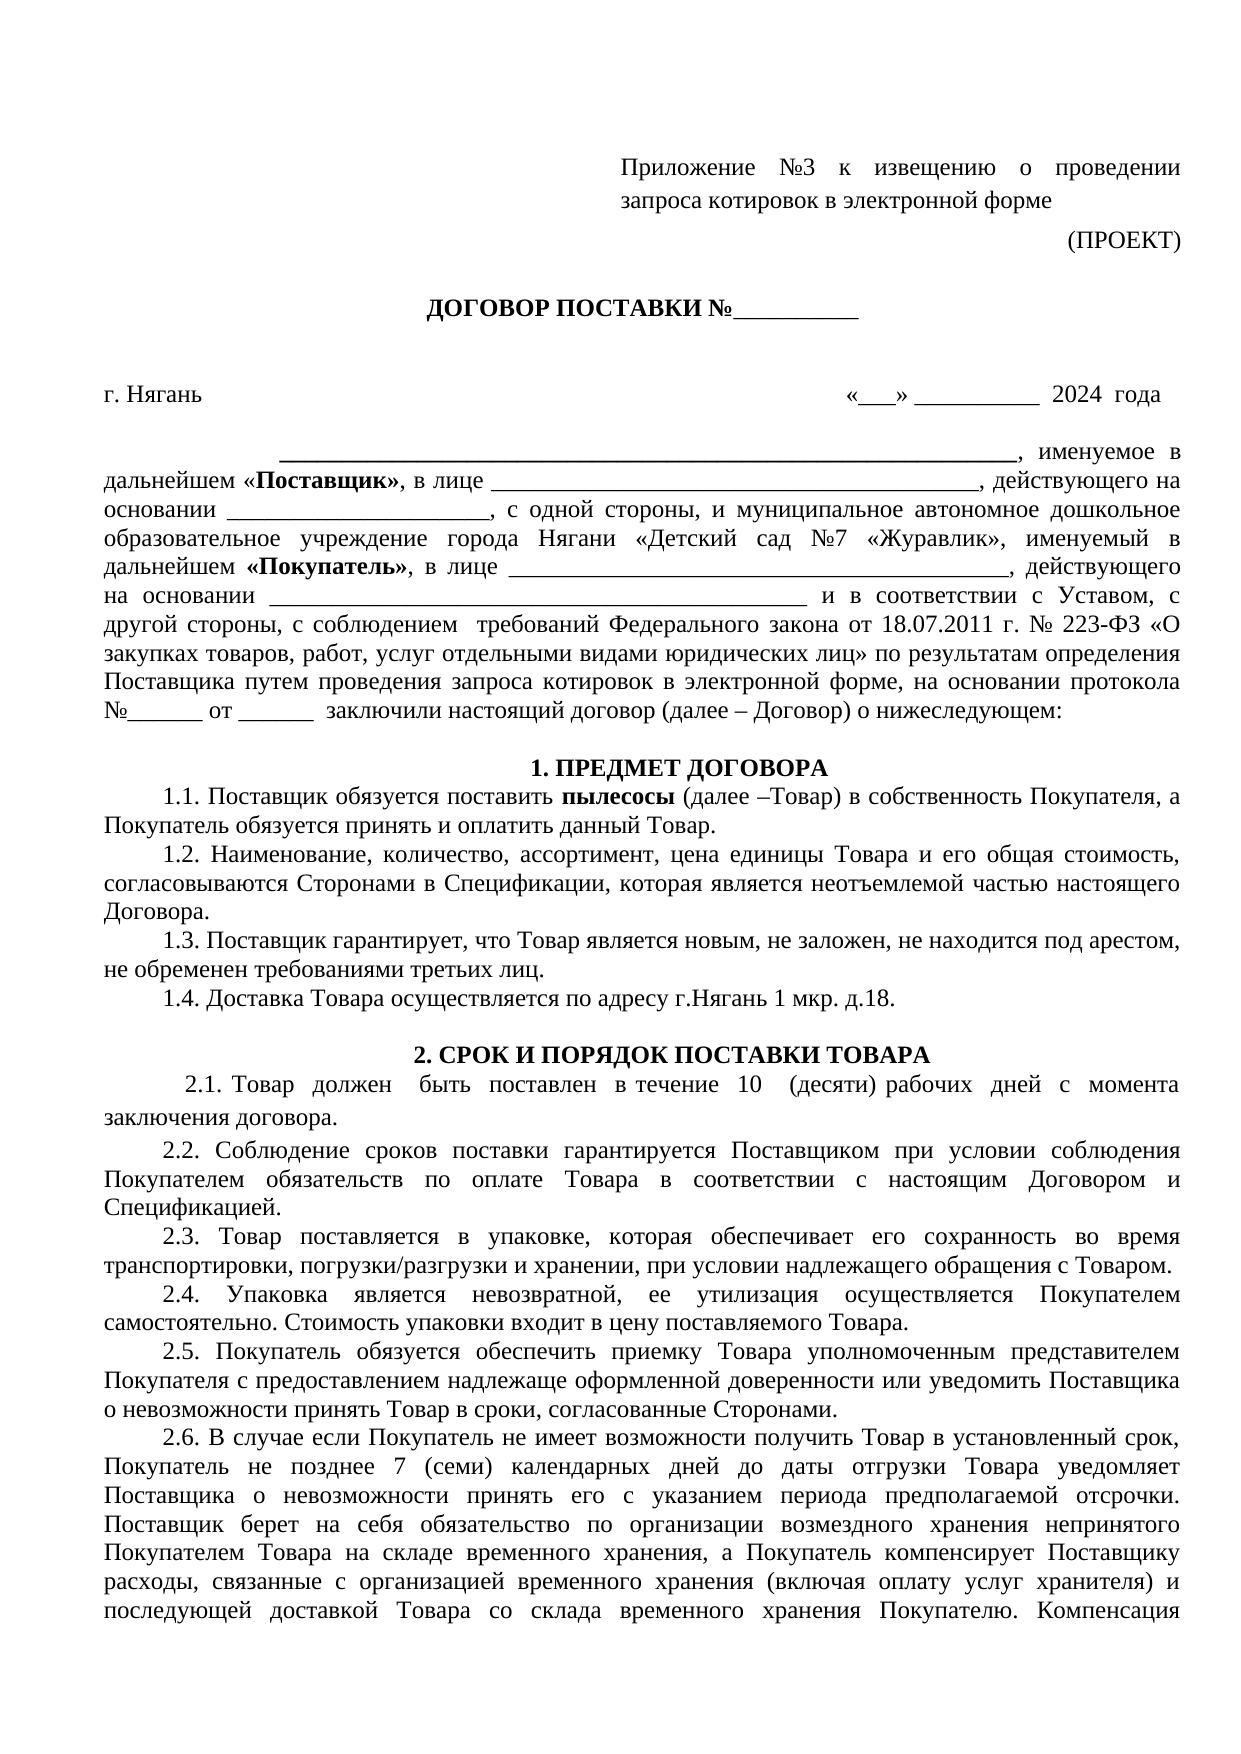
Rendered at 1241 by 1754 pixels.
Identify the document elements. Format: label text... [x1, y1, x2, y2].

text 1. ПРЕДМЕТ ДОГОВОРА [103, 753, 1181, 781]
text 2.1. Товар должен быть поставлен в течение 10 (десяти) рабочих дней с момента заключения договора. [103, 1069, 1181, 1131]
text 1.4. Доставка Товара осуществляется по адресу г.Нягань 1 мкр. д.18. [103, 983, 1181, 1011]
text Приложение №3 к извещению о проведении запроса котировок в электронной форме [620, 152, 1181, 214]
text 1.2. Наименование, количество, ассортимент, цена единицы Товара и его общая стоимость, согласовываются Сторонами в Спецификации, которая является неотъемлемой частью настоящего Договора. [103, 839, 1181, 925]
text 2.5. Покупатель обязуется обеспечить приемку Товара уполномоченным представителем Покупателя с предоставлением надлежаще оформленной доверенности или уведомить Поставщика о невозможности принять Товар в сроки, согласованные Сторонами. [103, 1336, 1181, 1422]
text 2.2. Соблюдение сроков поставки гарантируется Поставщиком при условии соблюдения Покупателем обязательств по оплате Товара в соответствии с настоящим Договором и Спецификацией. [103, 1135, 1181, 1221]
text г. Нягань «___» __________ 2024 года [103, 379, 1181, 408]
text ___________________________________________________________, именуемое в дальнейшем «Поставщик», в лице _______________________________________, действующего на основании _____________________, с одной стороны, и муниципальное автономное дошкольное образовательное учреждение города Нягани «Детский сад №7 «Журавлик», именуемый в дальнейшем «Покупатель», в лице ________________________________________, действующего на основании ___________________________________________ и в соответствии с Уставом, с другой стороны, с соблюдением требований Федерального закона от 18.07.2011 г. № 223-ФЗ «О закупках товаров, работ, услуг отдельными видами юридических лиц» по результатам определения Поставщика путем проведения запроса котировок в электронной форме, на основании протокола №______ от ______ заключили настоящий договор (далее – Договор) о нижеследующем: [103, 436, 1181, 724]
text 2.4. Упаковка является невозвратной, ее утилизация осуществляется Покупателем самостоятельно. Стоимость упаковки входит в цену поставляемого Товара. [103, 1279, 1181, 1336]
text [103, 1422, 1181, 1624]
text ДОГОВОР ПОСТАВКИ №__________ [103, 293, 1181, 321]
text 2.3. Товар поставляется в упаковке, которая обеспечивает его сохранность во время транспортировки, погрузки/разгрузки и хранении, при условии надлежащего обращения с Товаром. [103, 1221, 1181, 1279]
text 2. СРОК И ПОРЯДОК ПОСТАВКИ ТОВАРА [103, 1040, 1181, 1069]
text 1.3. Поставщик гарантирует, что Товар является новым, не заложен, не находится под арестом, не обременен требованиями третьих лиц. [103, 925, 1181, 983]
text (ПРОЕКТ) [620, 225, 1181, 253]
text 1.1. Поставщик обязуется поставить пылесосы (далее –Товар) в собственность Покупателя, а Покупатель обязуется принять и оплатить данный Товар. [103, 781, 1181, 839]
